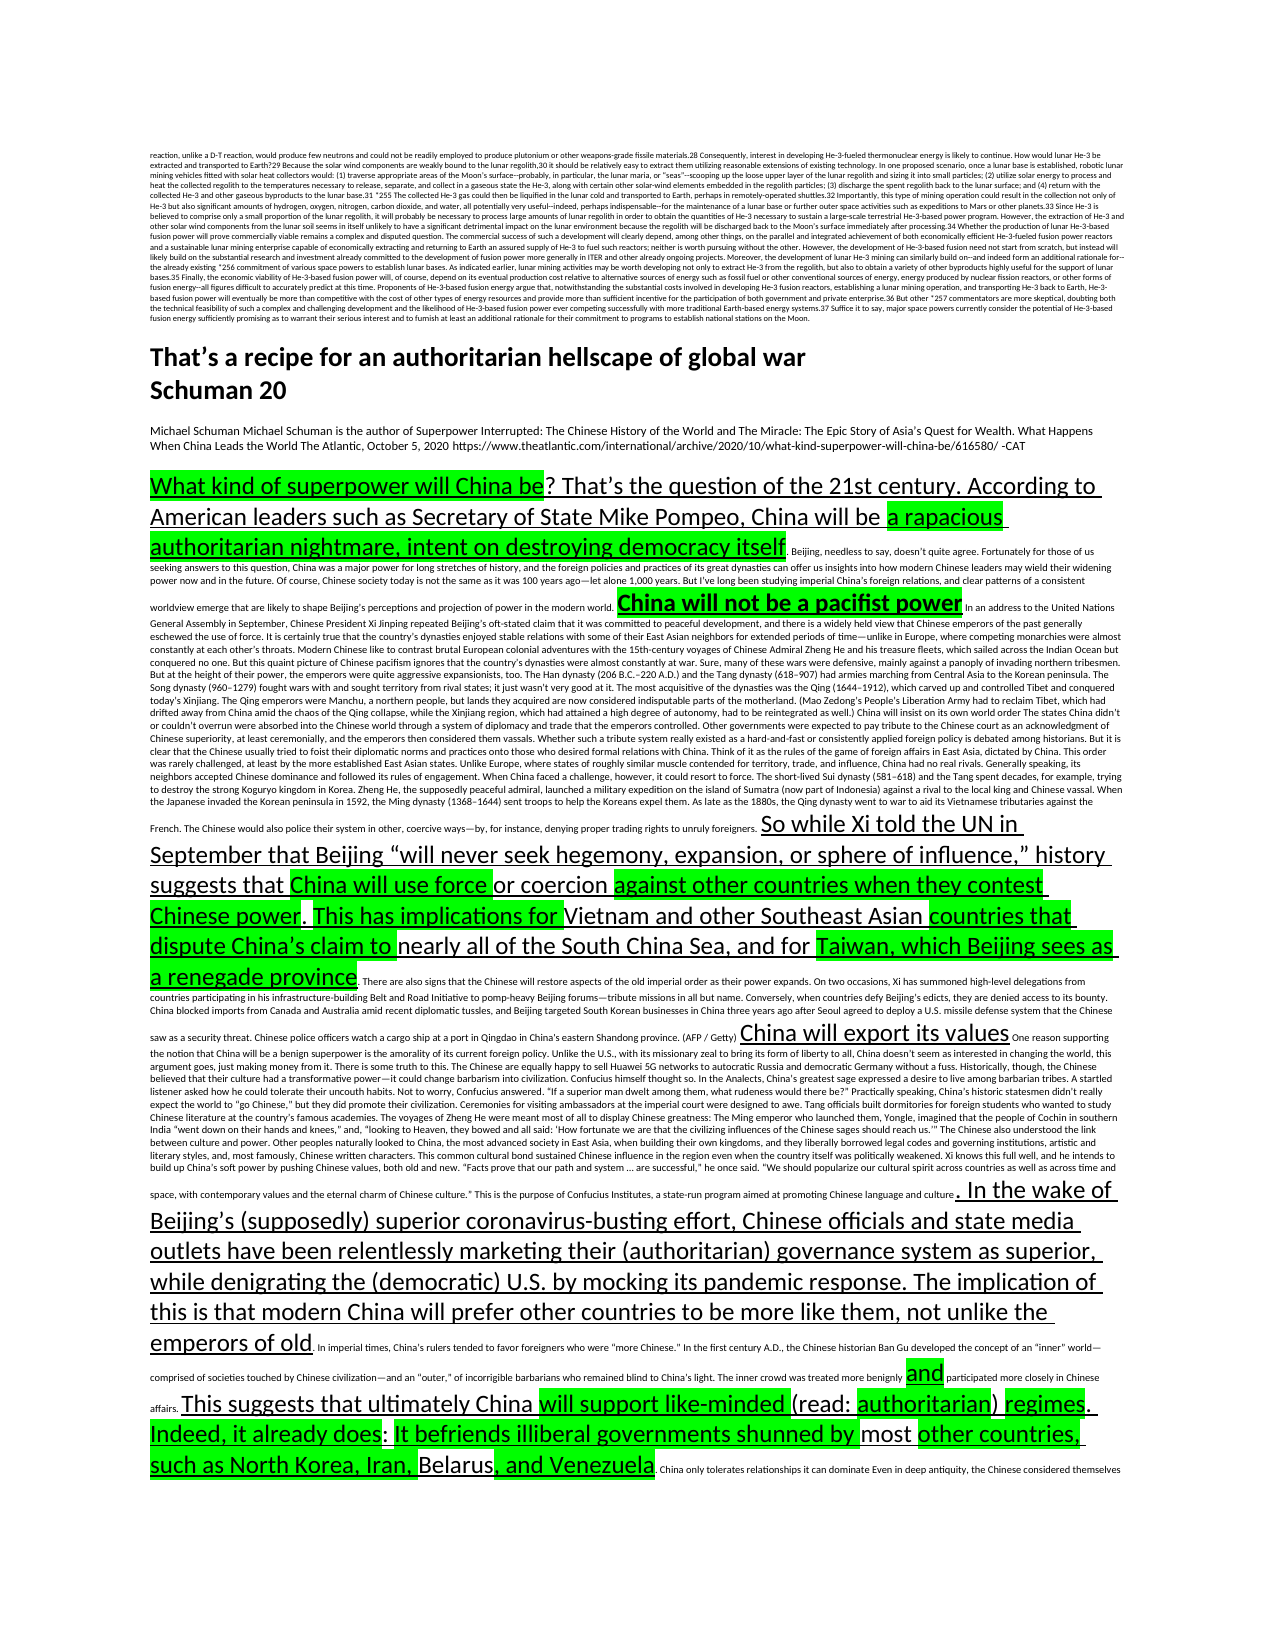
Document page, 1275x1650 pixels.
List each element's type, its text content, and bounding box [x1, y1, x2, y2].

text That’s a recipe for an authoritarian hellscape of global war [150, 340, 1125, 373]
text Schuman 20 [150, 373, 1125, 406]
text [150, 470, 1125, 1480]
text Michael Schuman Michael Schuman is the author of Superpower Interrupted: The Chinese History of the World and The Miracle: The Epic Story of Asia’s Quest for Wealth. What Happens When China Leads the World The Atlantic, October 5, 2020 https://www.theatlantic.com/international/archive/2020/10/what-kind-superpower-will-china-be/616580/ -CAT [150, 423, 1125, 453]
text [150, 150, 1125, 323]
